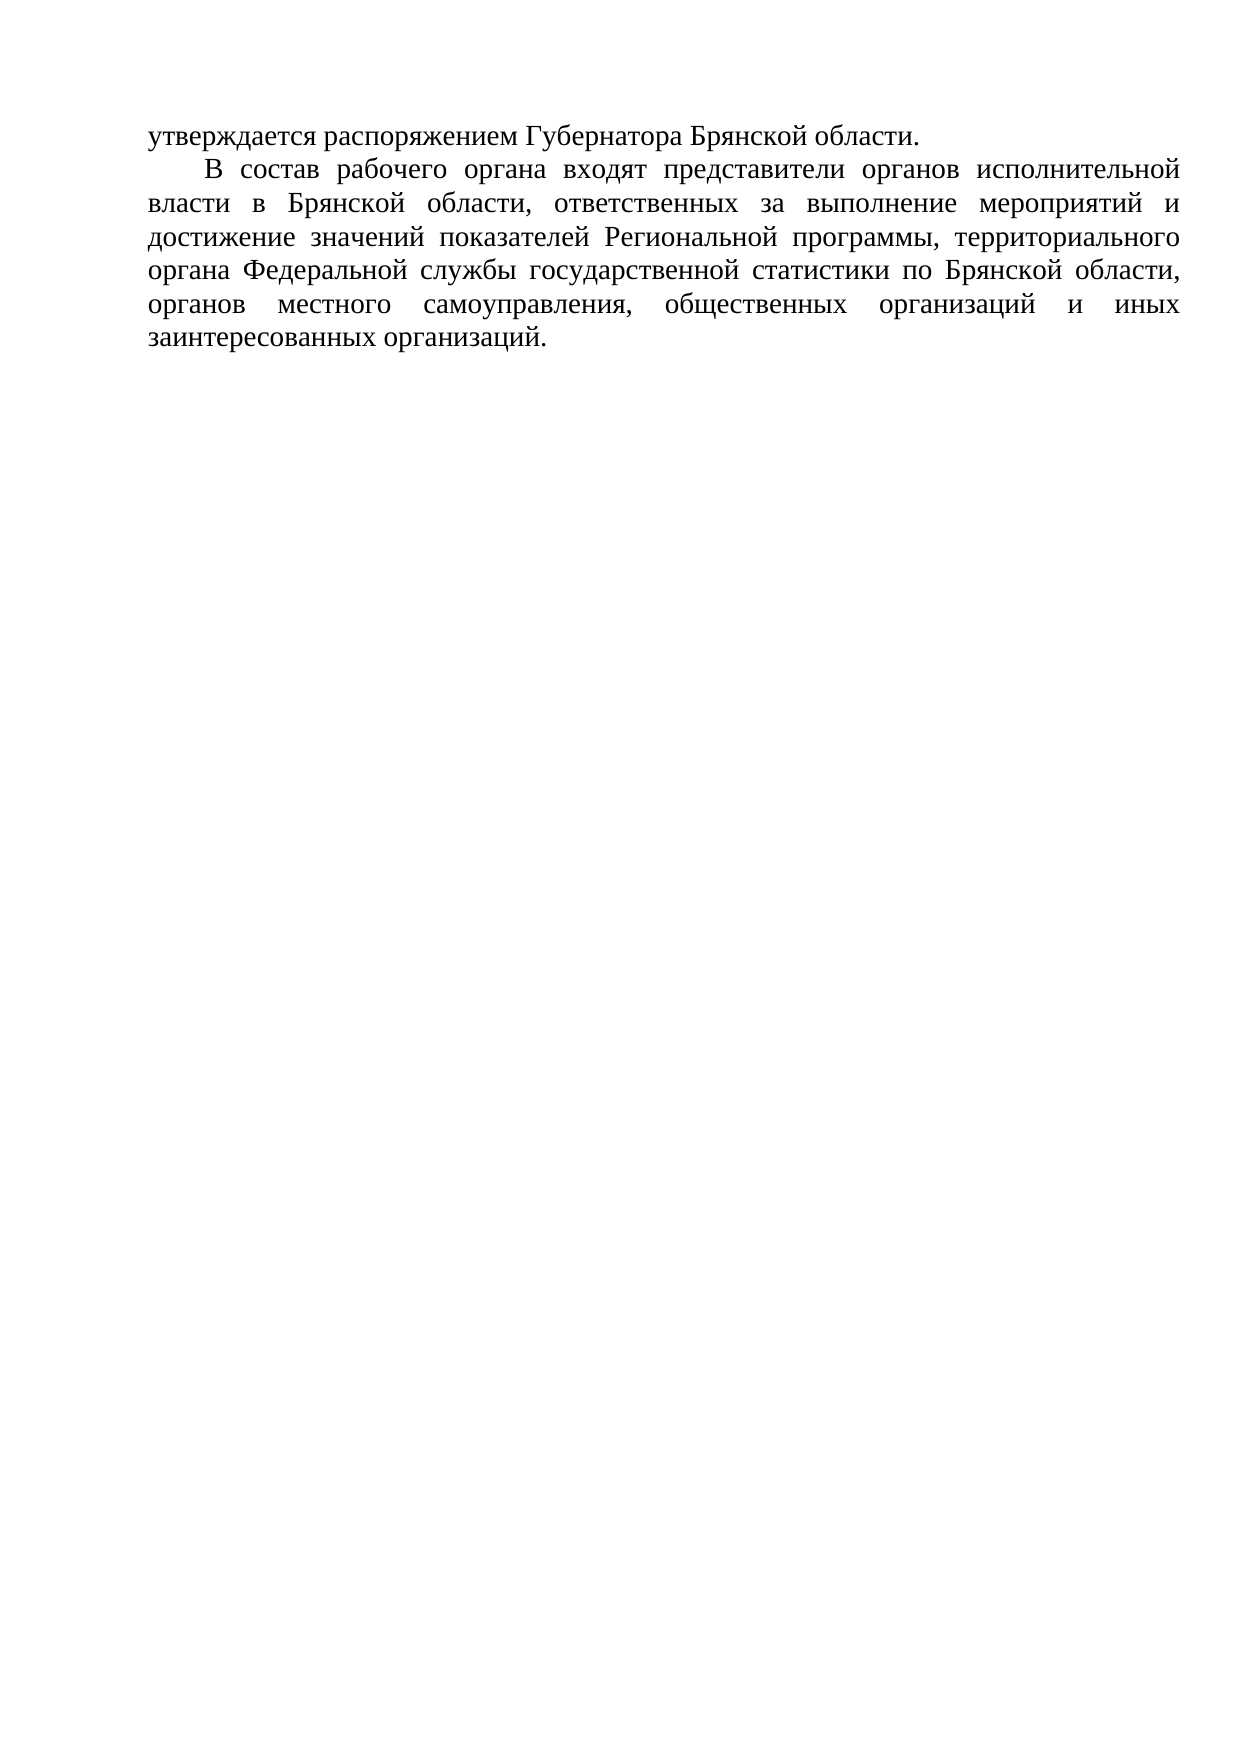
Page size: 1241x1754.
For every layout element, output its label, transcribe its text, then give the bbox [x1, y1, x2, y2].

text В состав рабочего органа входят представители органов исполнительной власти в Брянской области, ответственных за выполнение мероприятий и достижение значений показателей Региональной программы, территориального органа Федеральной службы государственной статистики по Брянской области, органов местного самоуправления, общественных организаций и иных заинтересованных организаций. [148, 152, 1181, 353]
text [148, 118, 1181, 152]
